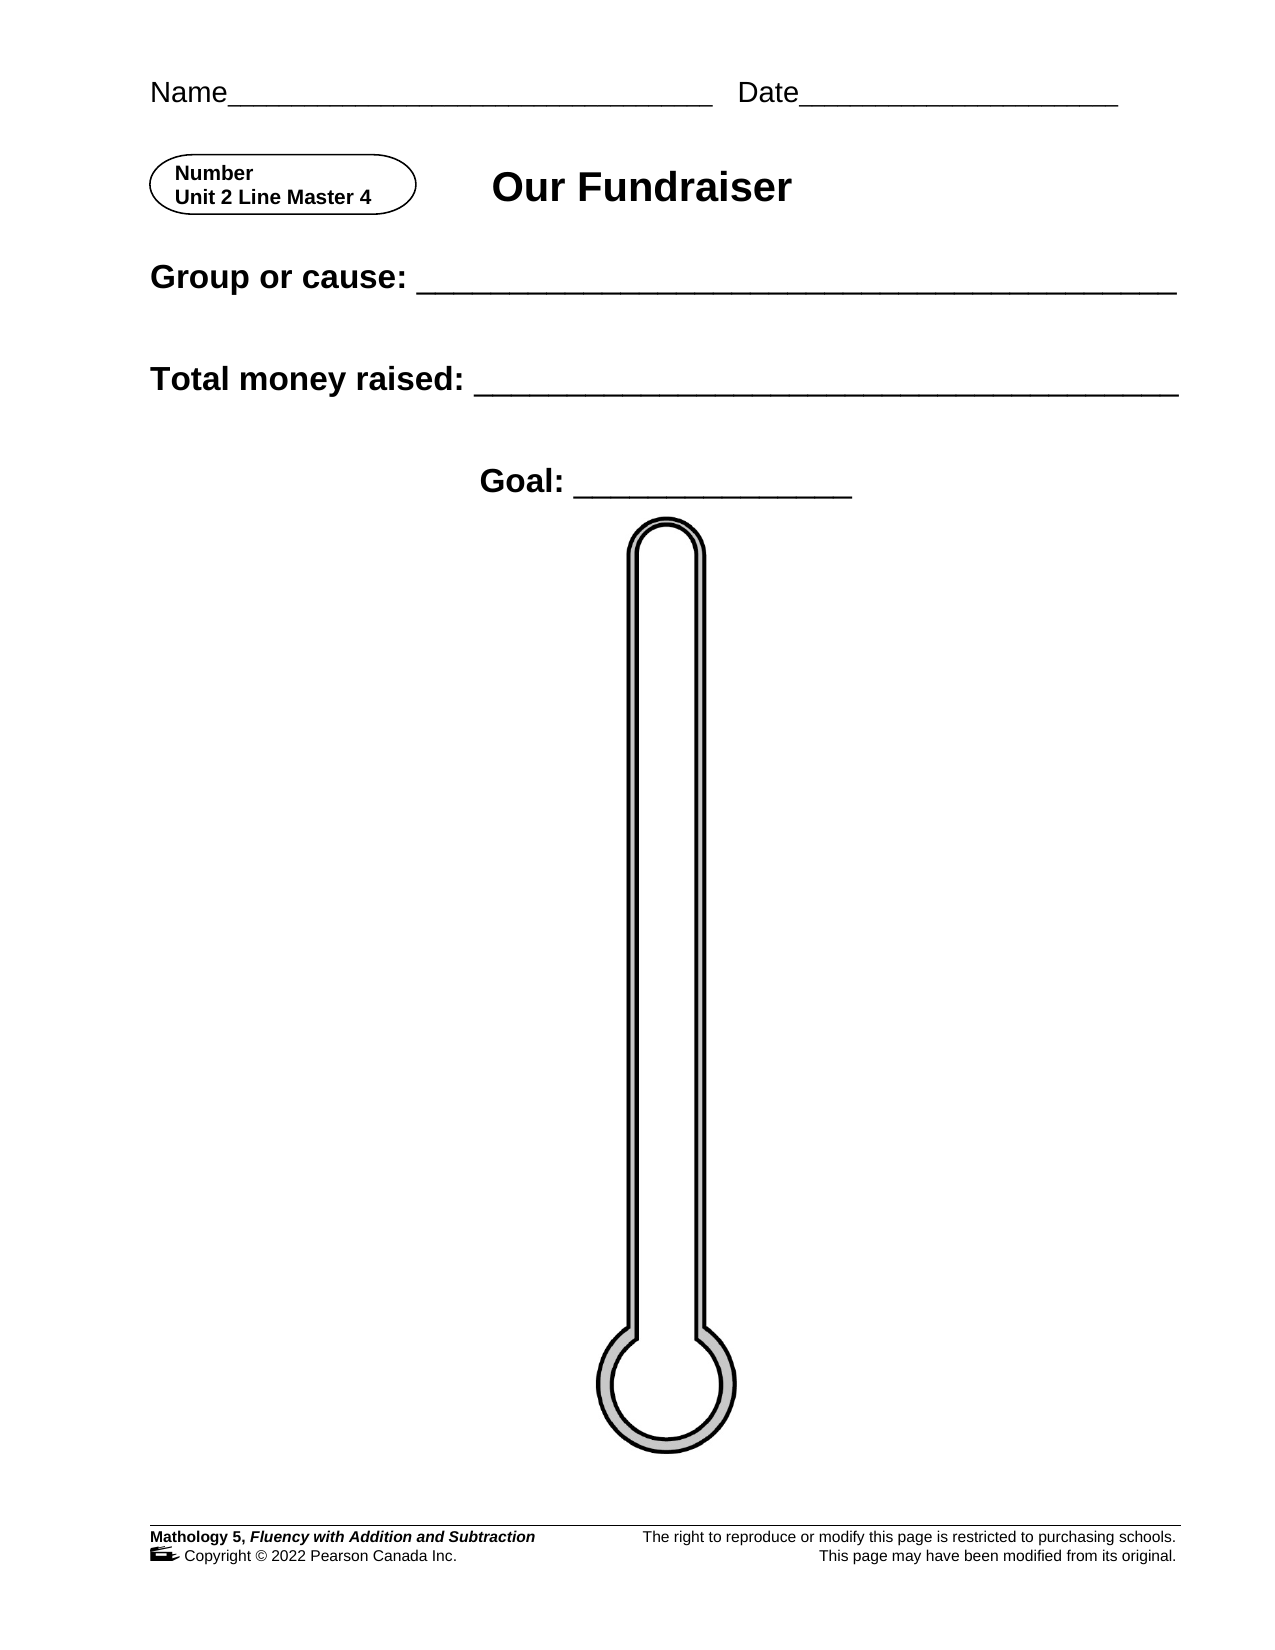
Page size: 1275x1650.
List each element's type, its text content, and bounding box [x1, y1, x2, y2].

picture [150, 1546, 180, 1561]
picture [488, 512, 844, 1458]
text Group or cause: _________________________________________ [150, 258, 1181, 296]
text Total money raised: ______________________________________ [150, 359, 1181, 398]
text Goal: _______________ [150, 461, 1181, 500]
